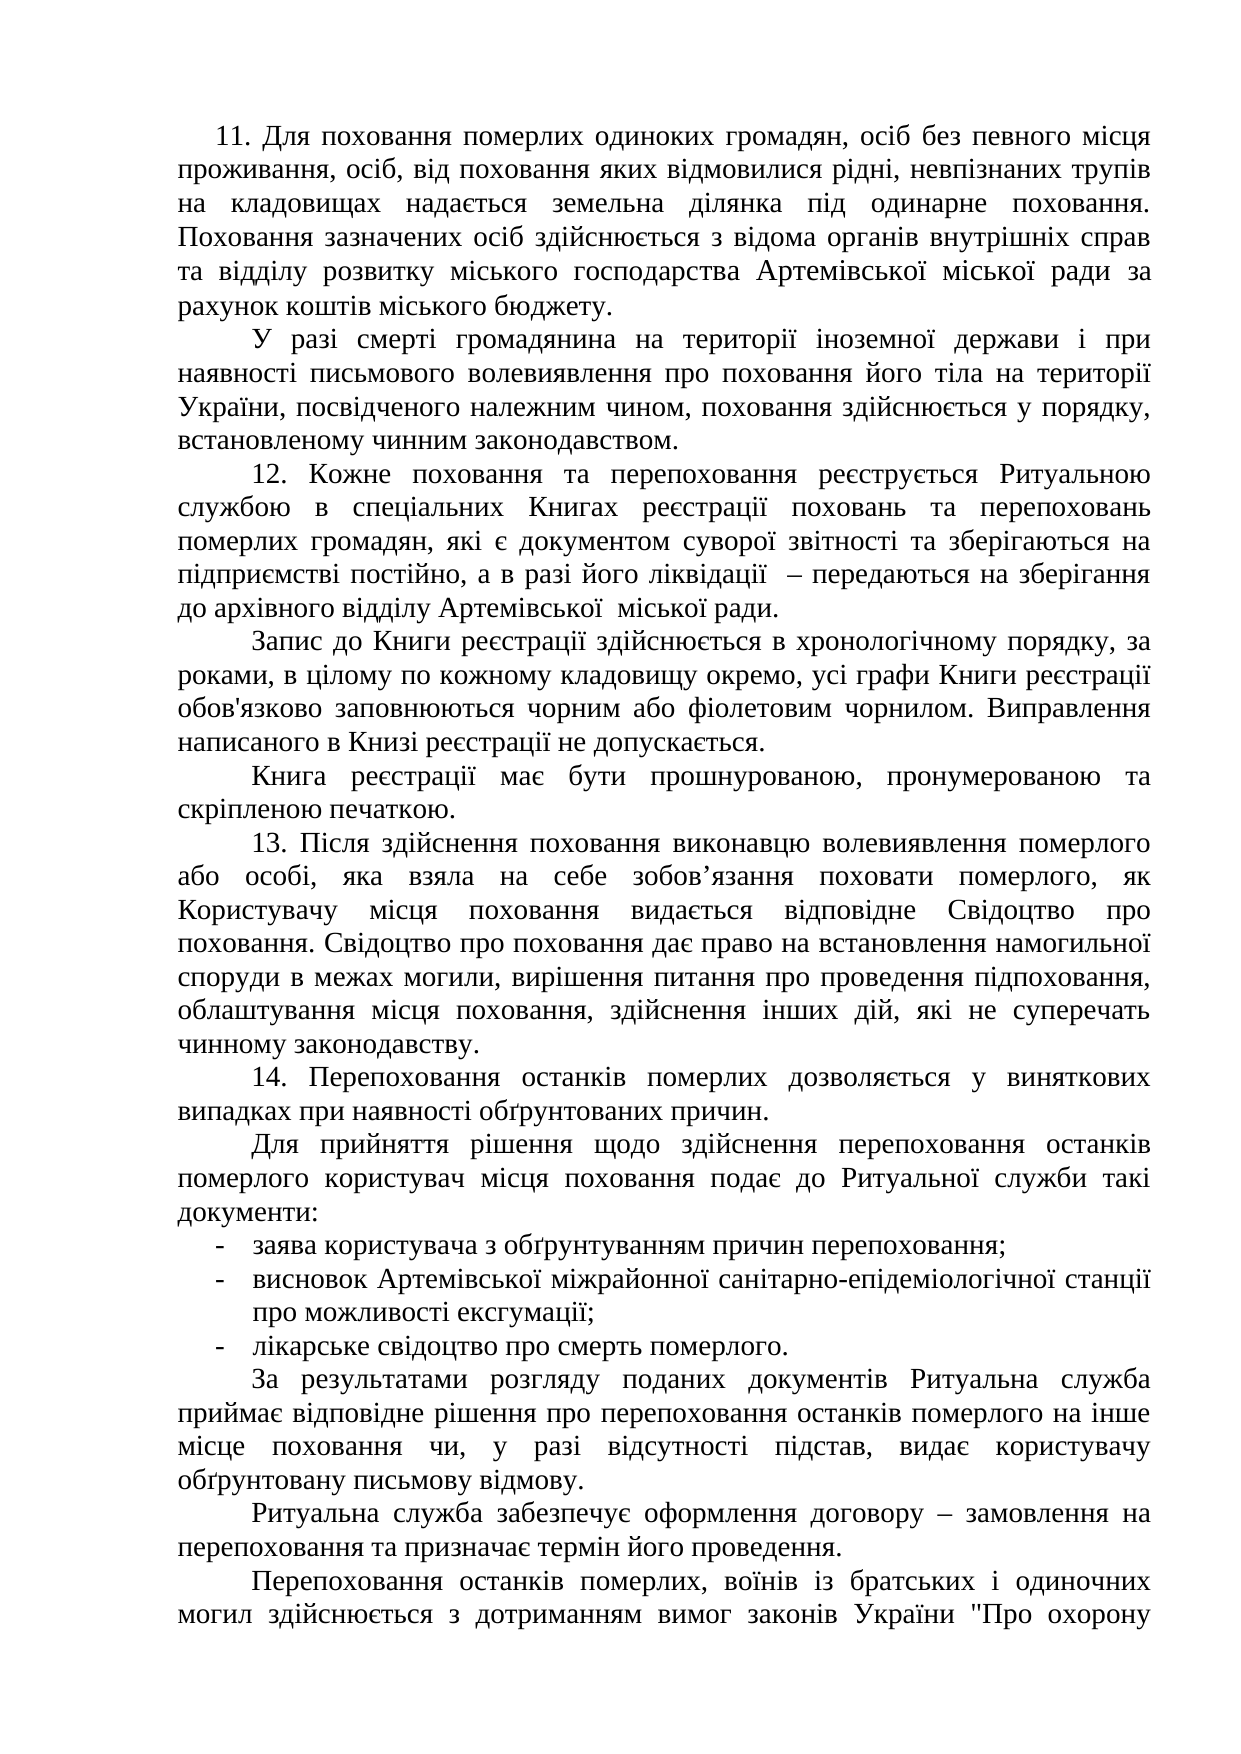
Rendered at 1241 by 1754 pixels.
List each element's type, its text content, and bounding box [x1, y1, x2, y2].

text 11. Для поховання померлих одиноких громадян, осіб без певного місця проживання, осіб, від поховання яких відмовилися рідні, невпізнаних трупів на кладовищах надається земельна ділянка під одинарне поховання. Поховання зазначених осіб здійснюється з відома органів внутрішніх справ та відділу розвитку міського господарства Артемівської міської ради за рахунок коштів міського бюджету. [177, 118, 1152, 322]
text Запис до Книги реєстрації здійснюється в хронологічному порядку, за роками, в цілому по кожному кладовищу окремо, усі графи Книги реєстрації обов'язково заповнюються чорним або фіолетовим чорнилом. Виправлення написаного в Книзі реєстрації не допускається. [177, 623, 1152, 758]
list висновок Артемівської міжрайонної санітарно-епідеміологічної станції про можливості ексгумації; [215, 1261, 1152, 1328]
text 12. Кожне поховання та перепоховання реєструється Ритуальною службою в спеціальних Книгах реєстрації поховань та перепоховань померлих громадян, які є документом суворої звітності та зберігаються на підприємстві постійно, а в разі його ліквідації – передаються на зберігання до архівного відділу Артемівської міської ради. [177, 456, 1152, 623]
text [177, 1563, 1152, 1630]
text 13. Після здійснення поховання виконавцю волевиявлення померлого або особі, яка взяла на себе зобов’язання поховати померлого, як Користувачу місця поховання видається відповідне Свідоцтво про поховання. Свідоцтво про поховання дає право на встановлення намогильної споруди в межах могили, вирішення питання про проведення підпоховання, облаштування місця поховання, здійснення інших дій, які не суперечать чинному законодавству. [177, 825, 1152, 1059]
text Ритуальна служба забезпечує оформлення договору – замовлення на перепоховання та призначає термін його проведення. [177, 1496, 1152, 1563]
text У разі смерті громадянина на території іноземної держави і при наявності письмового волевиявлення про поховання його тіла на території України, посвідченого належним чином, поховання здійснюється у порядку, встановленому чинним законодавством. [177, 322, 1152, 456]
list лікарське свідоцтво про смерть померлого. [215, 1328, 1152, 1361]
text 14. Перепоховання останків померлих дозволяється у виняткових випадках при наявності обґрунтованих причин. [177, 1059, 1152, 1127]
text За результатами розгляду поданих документів Ритуальна служба приймає відповідне рішення про перепоховання останків померлого на інше місце поховання чи, у разі відсутності підстав, видає користувачу обґрунтовану письмову відмову. [177, 1361, 1152, 1496]
text Книга реєстрації має бути прошнурованою, пронумерованою та скріпленою печаткою. [177, 758, 1152, 825]
list заява користувача з обґрунтуванням причин перепоховання; [215, 1227, 1152, 1261]
text Для прийняття рішення щодо здійснення перепоховання останків померлого користувач місця поховання подає до Ритуальної служби такі документи: [177, 1127, 1152, 1227]
